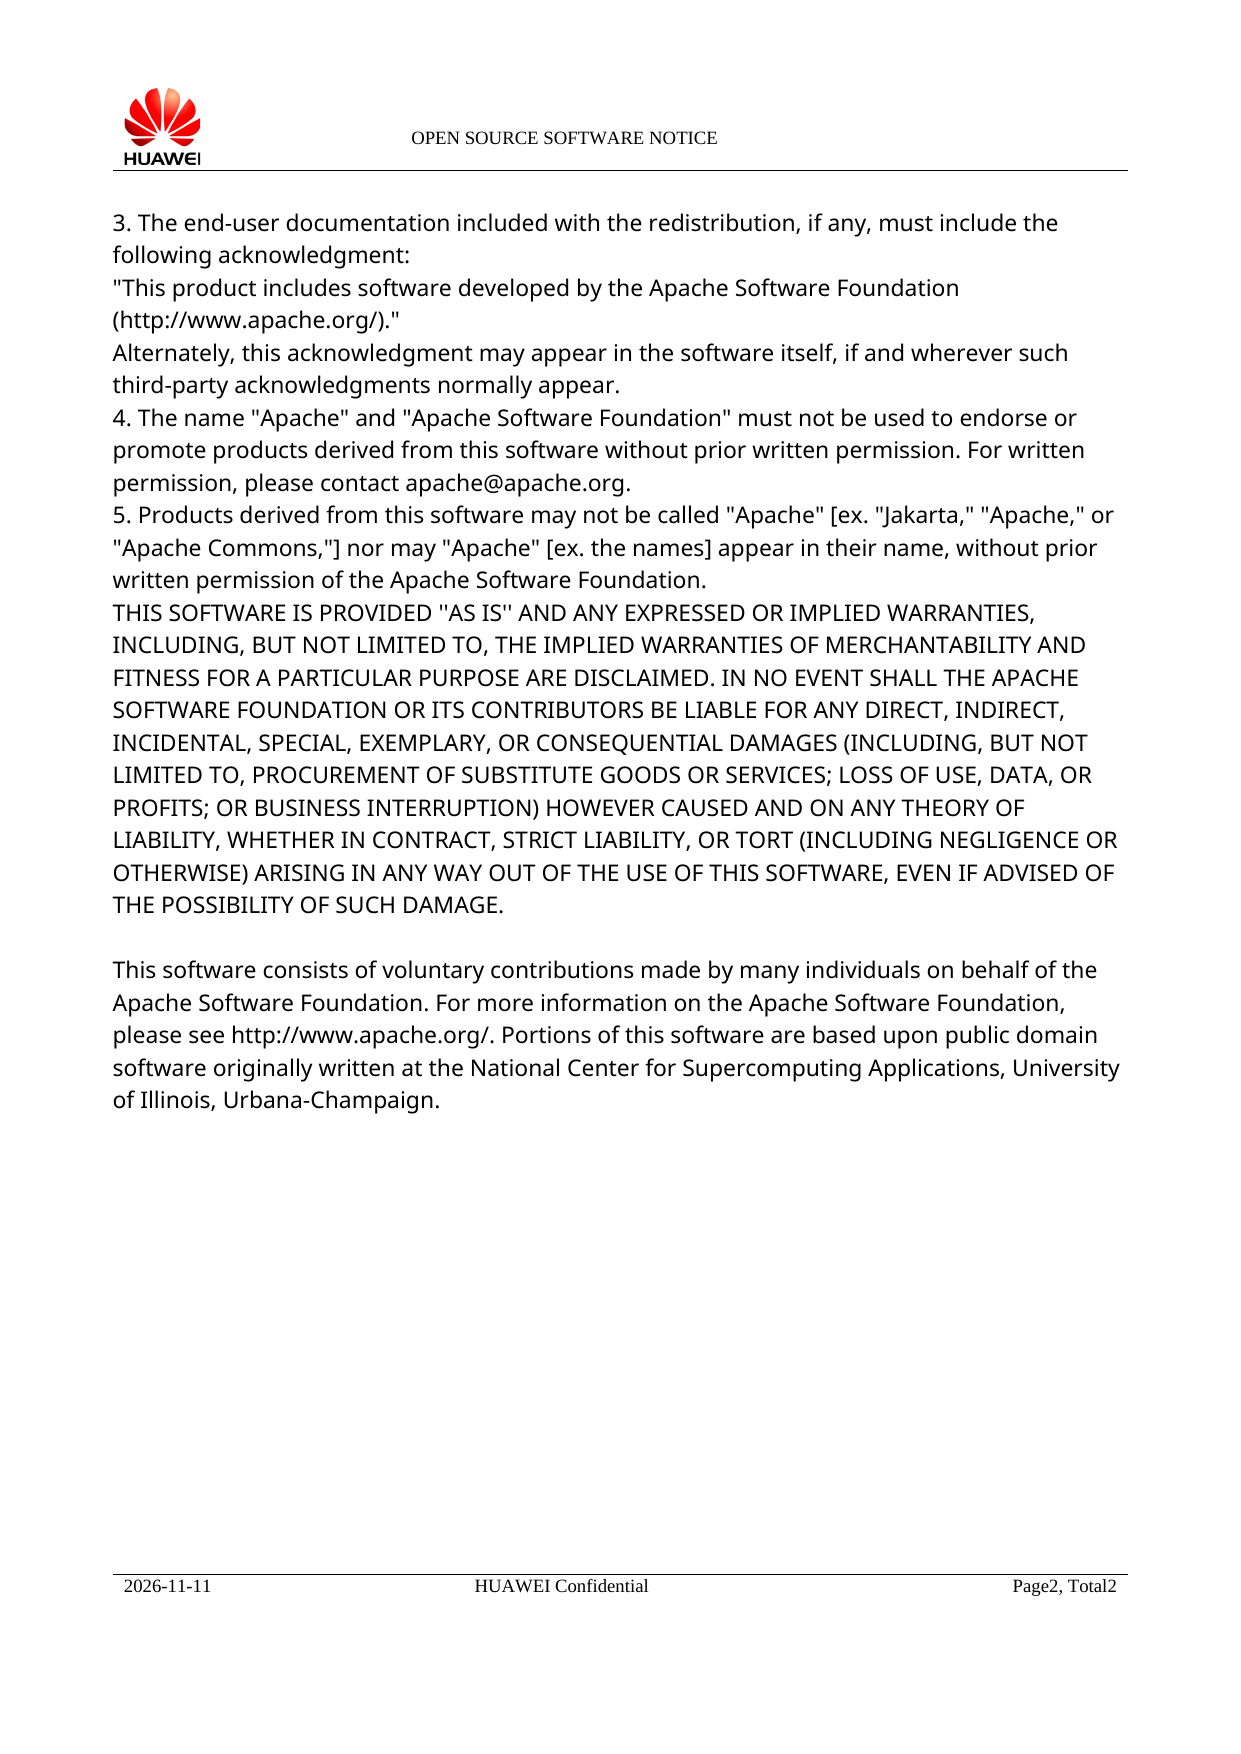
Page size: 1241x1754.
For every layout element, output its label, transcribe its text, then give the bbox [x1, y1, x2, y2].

picture [124, 88, 201, 165]
text 5. Products derived from this software may not be called "Apache" [ex. "Jakarta," "Apache," or "Apache Commons,"] nor may "Apache" [ex. the names] appear in their name, without prior written permission of the Apache Software Foundation. [112, 499, 1128, 596]
text This software consists of voluntary contributions made by many individuals on behalf of the Apache Software Foundation. For more information on the Apache Software Foundation, please see http://www.apache.org/. Portions of this software are based upon public domain software originally written at the National Center for Supercomputing Applications, University of Illinois, Urbana-Champaign. [112, 954, 1128, 1116]
text 4. The name "Apache" and "Apache Software Foundation" must not be used to endorse or promote products derived from this software without prior written permission. For written permission, please contact apache@apache.org. [112, 401, 1128, 499]
text THIS SOFTWARE IS PROVIDED ''AS IS'' AND ANY EXPRESSED OR IMPLIED WARRANTIES, INCLUDING, BUT NOT LIMITED TO, THE IMPLIED WARRANTIES OF MERCHANTABILITY AND FITNESS FOR A PARTICULAR PURPOSE ARE DISCLAIMED. IN NO EVENT SHALL THE APACHE SOFTWARE FOUNDATION OR ITS CONTRIBUTORS BE LIABLE FOR ANY DIRECT, INDIRECT, INCIDENTAL, SPECIAL, EXEMPLARY, OR CONSEQUENTIAL DAMAGES (INCLUDING, BUT NOT LIMITED TO, PROCUREMENT OF SUBSTITUTE GOODS OR SERVICES; LOSS OF USE, DATA, OR PROFITS; OR BUSINESS INTERRUPTION) HOWEVER CAUSED AND ON ANY THEORY OF LIABILITY, WHETHER IN CONTRACT, STRICT LIABILITY, OR TORT (INCLUDING NEGLIGENCE OR OTHERWISE) ARISING IN ANY WAY OUT OF THE USE OF THIS SOFTWARE, EVEN IF ADVISED OF THE POSSIBILITY OF SUCH DAMAGE. [112, 596, 1128, 921]
text 3. The end-user documentation included with the redistribution, if any, must include the following acknowledgment: [112, 206, 1128, 271]
text "This product includes software developed by the Apache Software Foundation (http://www.apache.org/)." [112, 271, 1128, 336]
text Alternately, this acknowledgment may appear in the software itself, if and wherever such third-party acknowledgments normally appear. [112, 336, 1128, 401]
